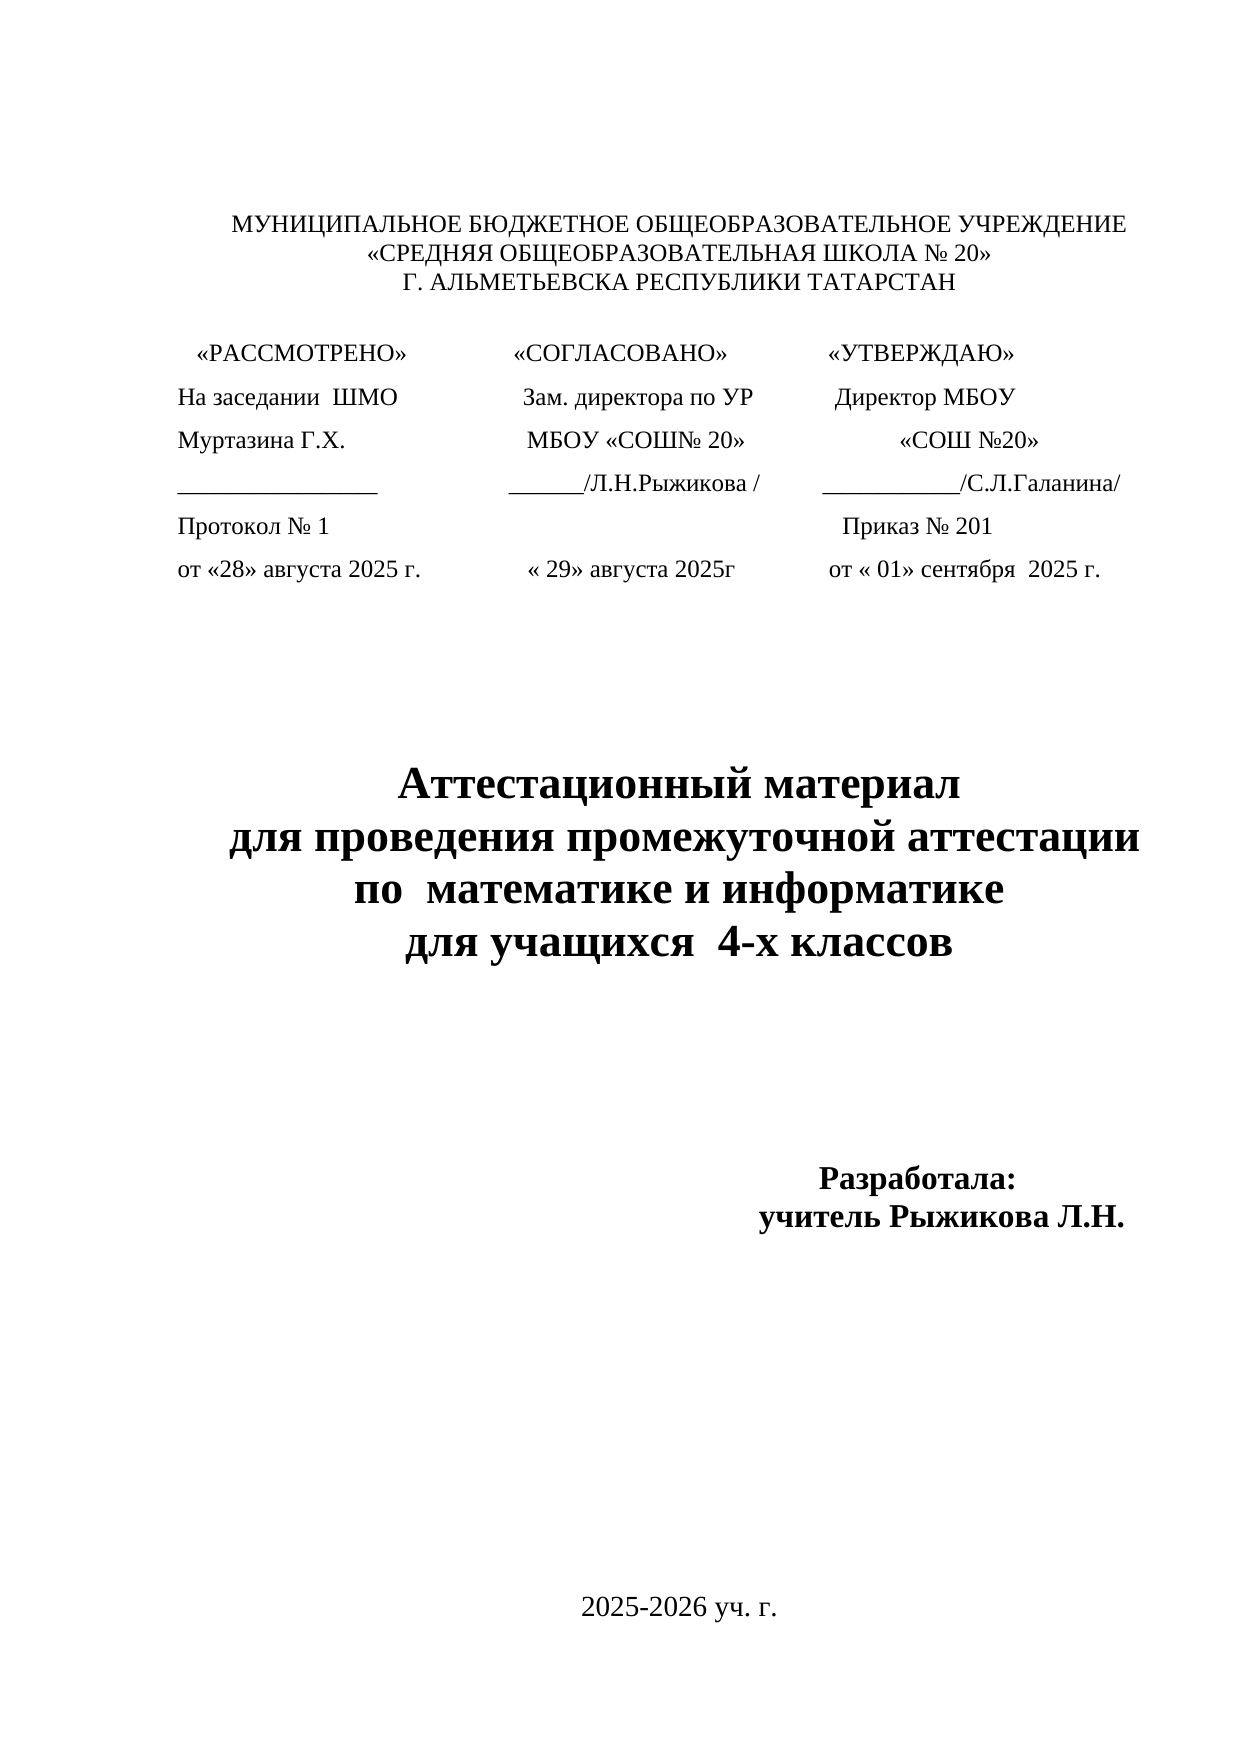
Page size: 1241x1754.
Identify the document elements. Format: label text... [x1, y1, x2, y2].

text ________________ ______/Л.Н.Рыжикова / ___________/С.Л.Галанина/ [177, 468, 1181, 497]
text для учащихся 4-х классов [177, 913, 1181, 966]
text МУНИЦИПАЛЬНОЕ БЮДЖЕТНОЕ ОБЩЕОБРАЗОВАТЕЛЬНОЕ УЧРЕЖДЕНИЕ [177, 209, 1181, 238]
text от «28» августа 2025 г. « 29» августа 2025г от « 01» сентября 2025 г. [177, 554, 1181, 583]
text Г. АЛЬМЕТЬЕВСКА РЕСПУБЛИКИ ТАТАРСТАН [177, 267, 1181, 295]
text учитель Рыжикова Л.Н. [177, 1196, 1181, 1234]
text Муртазина Г.Х. МБОУ «СОШ№ 20» «СОШ №20» [177, 425, 1181, 453]
text для проведения промежуточной аттестации [177, 808, 1181, 861]
text 2025-2026 уч. г. [177, 1589, 1181, 1623]
text «СРЕДНЯЯ ОБЩЕОБРАЗОВАТЕЛЬНАЯ ШКОЛА № 20» [177, 238, 1181, 267]
text На заседании ШМО Зам. директора по УР Директор МБОУ [177, 382, 1181, 410]
text «РАССМОТРЕНО» «СОГЛАСОВАНО» «УТВЕРЖДАЮ» [177, 338, 1181, 367]
text Разработала: [693, 1158, 1181, 1196]
text по математике и информатике [177, 861, 1181, 913]
text Аттестационный материал [177, 755, 1181, 808]
text Протокол № 1 Приказ № 201 [177, 511, 1181, 540]
